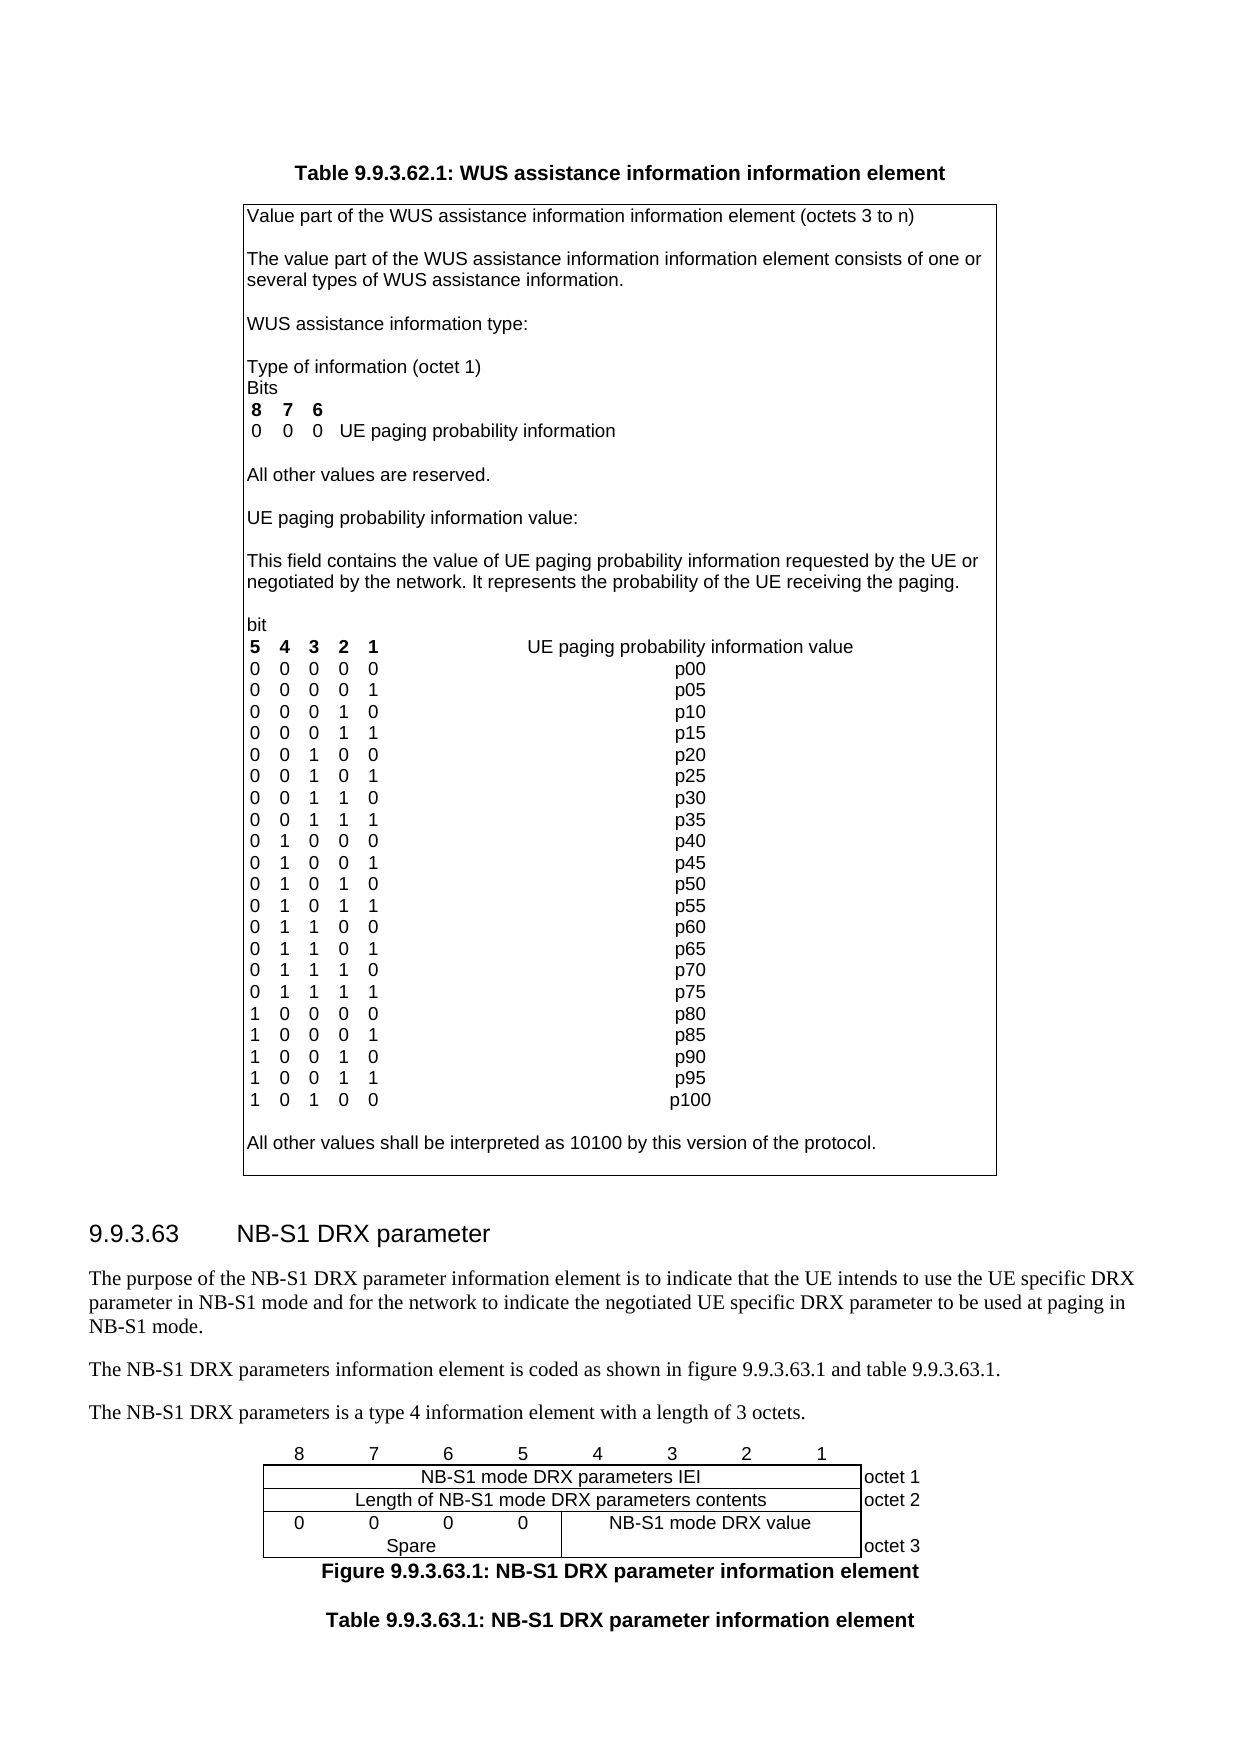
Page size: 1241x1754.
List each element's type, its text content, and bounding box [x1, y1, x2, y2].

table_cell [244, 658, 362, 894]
text Table 9.9.3.63.1: NB-S1 DRX parameter information element [89, 1607, 1152, 1631]
text Table 9.9.3.62.1: WUS assistance information information element [89, 161, 1152, 185]
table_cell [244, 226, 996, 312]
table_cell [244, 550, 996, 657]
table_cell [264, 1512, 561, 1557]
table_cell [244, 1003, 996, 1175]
text The NB-S1 DRX parameters information element is coded as shown in figure 9.9.3.63.1 and table 9.9.3.63.1. [89, 1357, 1152, 1381]
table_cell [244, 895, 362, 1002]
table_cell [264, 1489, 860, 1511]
text Figure 9.9.3.63.1: NB-S1 DRX parameter information element [89, 1558, 1152, 1582]
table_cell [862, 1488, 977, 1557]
subtitle 9.9.3.63 NB-S1 DRX parameter [89, 1219, 1152, 1247]
text The NB-S1 DRX parameters is a type 4 information element with a length of 3 octets. [89, 1400, 1152, 1424]
text The purpose of the NB-S1 DRX parameter information element is to indicate that the UE intends to use the UE specific DRX parameter in NB-S1 mode and for the network to indicate the negotiated UE specific DRX parameter to be used at paging in NB-S1 mode. [89, 1266, 1152, 1338]
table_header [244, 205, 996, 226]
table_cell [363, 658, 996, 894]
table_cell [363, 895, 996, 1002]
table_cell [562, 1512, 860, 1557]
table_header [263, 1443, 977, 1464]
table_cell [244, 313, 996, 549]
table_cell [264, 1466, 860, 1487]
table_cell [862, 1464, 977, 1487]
